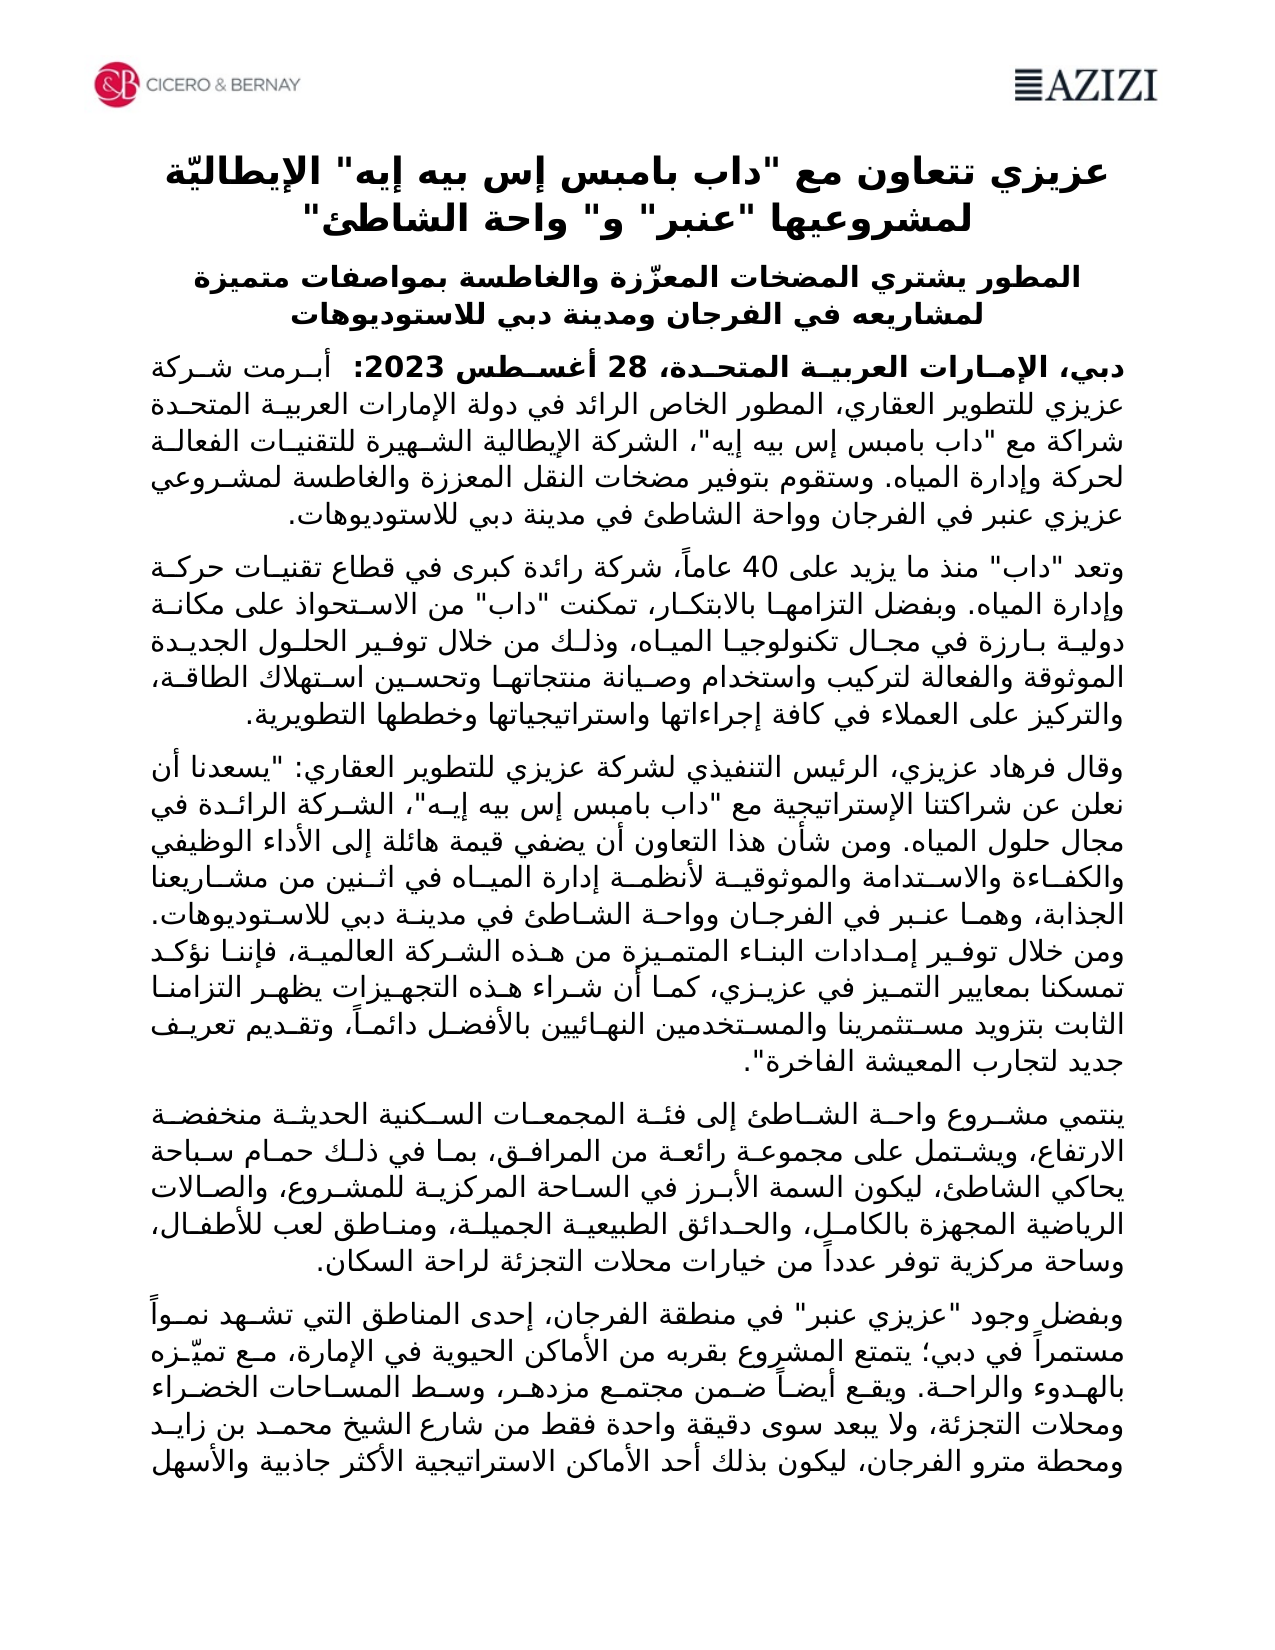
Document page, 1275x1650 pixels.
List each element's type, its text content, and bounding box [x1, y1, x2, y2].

picture [1009, 65, 1163, 107]
text المطور يشتري المضخات المعزّزة والغاطسة بمواصفات متميزة لمشاريعه في الفرجان ومدينة دبي للاستوديوهات [150, 261, 1125, 331]
text دبي، الإمارات العربية المتحدة، 28 أغسطس 2023: أبرمت شركة عزيزي للتطوير العقاري، المطور الخاص الرائد في دولة الإمارات العربية المتحدة شراكة مع "داب بامبس إس بيه إيه"، الشركة الإيطالية الشهيرة للتقنيات الفعالة لحركة وإدارة المياه. وستقوم بتوفير مضخات النقل المعززة والغاطسة لمشروعي عزيزي عنبر في الفرجان وواحة الشاطئ في مدينة دبي للاستوديوهات. [150, 351, 1125, 531]
text عزيزي تتعاون مع "داب بامبس إس بيه إيه" الإيطاليّة لمشروعيها "عنبر" و" واحة الشاطئ" [150, 150, 1125, 241]
text وتعد "داب" منذ ما يزيد على 40 عاماً، شركة رائدة كبرى في قطاع تقنيات حركة وإدارة المياه. وبفضل التزامها بالابتكار، تمكنت "داب" من الاستحواذ على مكانة دولية بارزة في مجال تكنولوجيا المياه، وذلك من خلال توفير الحلول الجديدة الموثوقة والفعالة لتركيب واستخدام وصيانة منتجاتها وتحسين استهلاك الطاقة، والتركيز على العملاء في كافة إجراءاتها واستراتيجياتها وخططها التطويرية. [150, 551, 1125, 731]
text وقال فرهاد عزيزي، الرئيس التنفيذي لشركة عزيزي للتطوير العقاري: "يسعدنا أن نعلن عن شراكتنا الإستراتيجية مع "داب بامبس إس بيه إيه"، الشركة الرائدة في مجال حلول المياه. ومن شأن هذا التعاون أن يضفي قيمة هائلة إلى الأداء الوظيفي والكفاءة والاستدامة والموثوقية لأنظمة إدارة المياه في اثنين من مشاريعنا الجذابة، وهما عنبر في الفرجان وواحة الشاطئ في مدينة دبي للاستوديوهات. ومن خلال توفير إمدادات البناء المتميزة من هذه الشركة العالمية، فإننا نؤكد تمسكنا بمعايير التميز في عزيزي، كما أن شراء هذه التجهيزات يظهر التزامنا الثابت بتزويد مستثمرينا والمستخدمين النهائيين بالأفضل دائماً، وتقديم تعريف جديد لتجارب المعيشة الفاخرة". [150, 751, 1125, 1078]
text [150, 1297, 1125, 1478]
text ينتمي مشروع واحة الشاطئ إلى فئة المجمعات السكنية الحديثة منخفضة الارتفاع، ويشتمل على مجموعة رائعة من المرافق، بما في ذلك حمام سباحة يحاكي الشاطئ، ليكون السمة الأبرز في الساحة المركزية للمشروع، والصالات الرياضية المجهزة بالكامل، والحدائق الطبيعية الجميلة، ومناطق لعب للأطفال، وساحة مركزية توفر عدداً من خيارات محلات التجزئة لراحة السكان. [150, 1097, 1125, 1278]
picture [84, 55, 310, 116]
